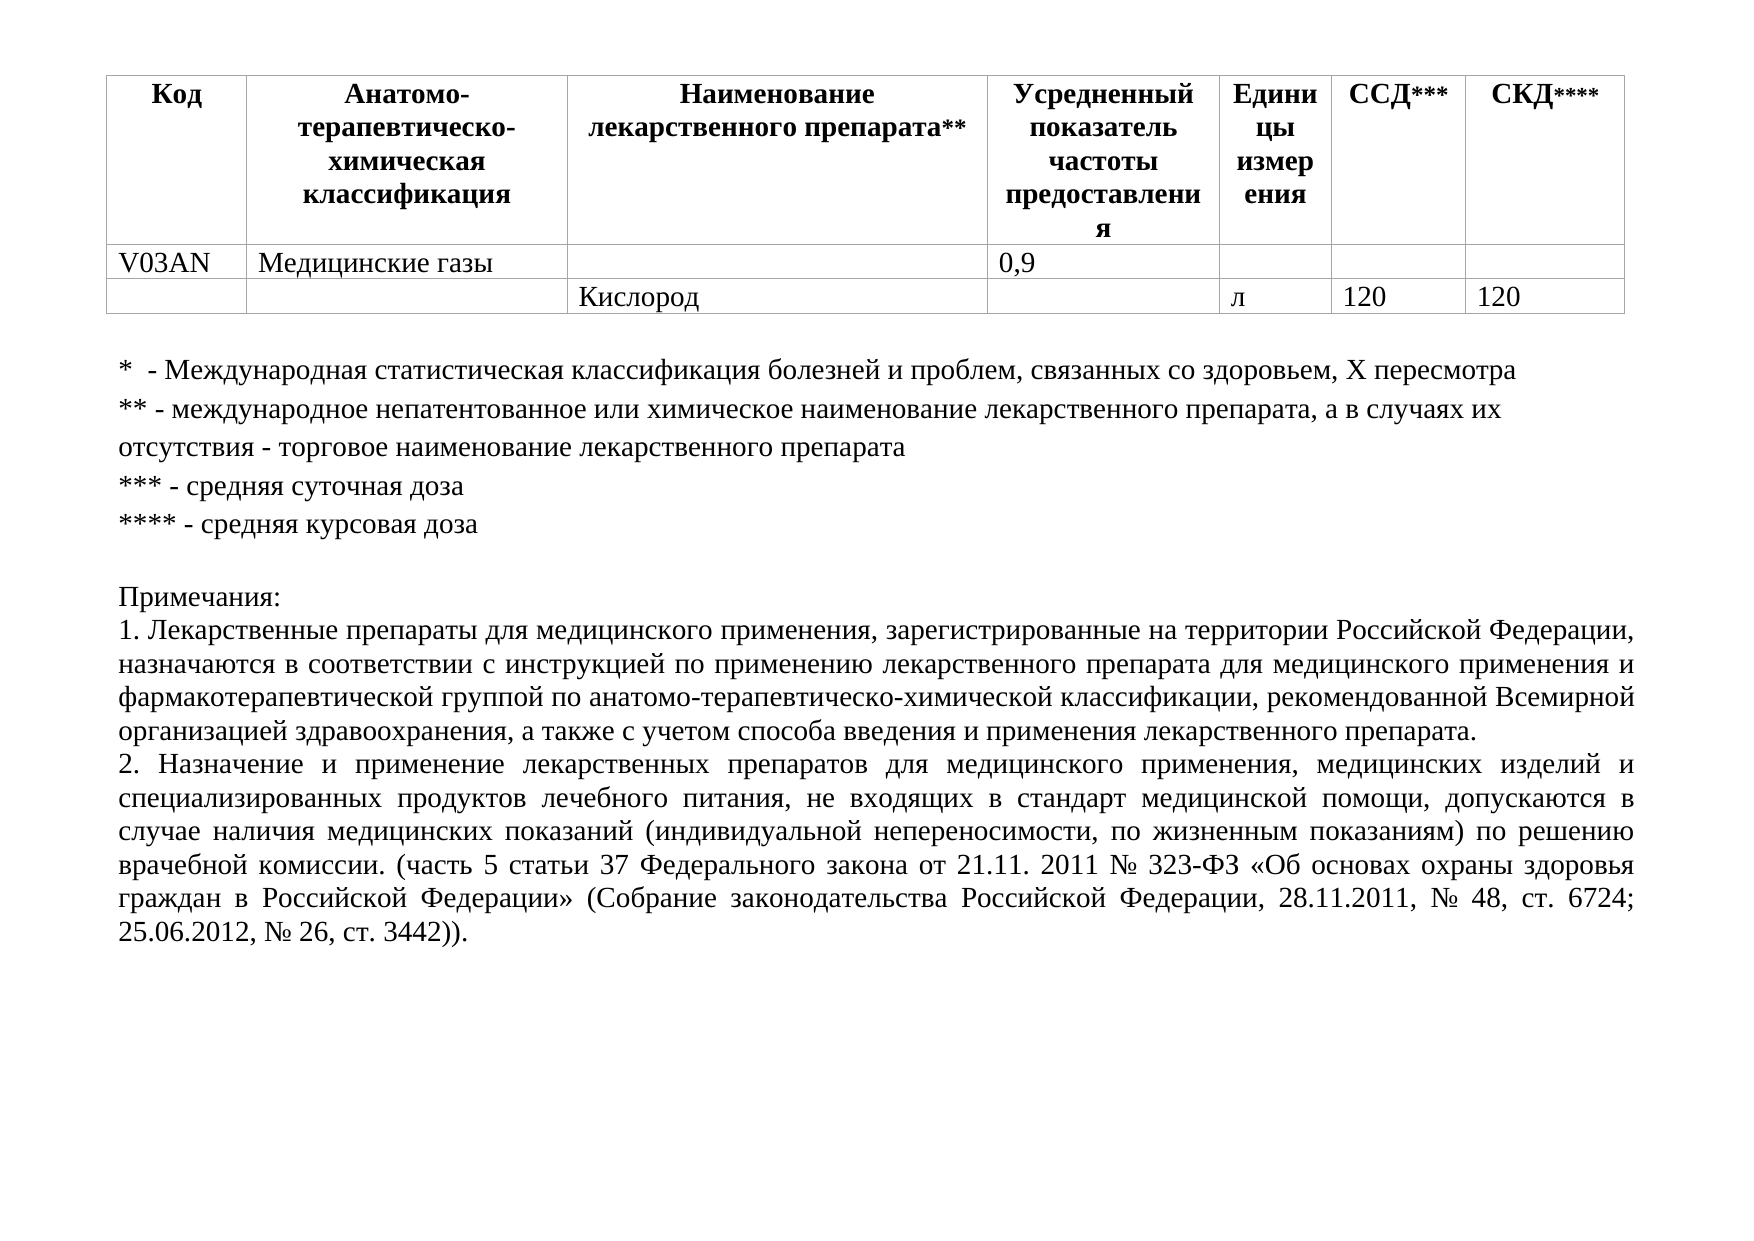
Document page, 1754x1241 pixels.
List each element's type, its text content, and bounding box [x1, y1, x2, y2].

table_cell 120 [1466, 279, 1624, 313]
table_cell [568, 245, 987, 278]
table_cell Кислород [568, 279, 987, 313]
table_header СКД**** [1466, 76, 1624, 244]
table_cell Медицинские газы [247, 245, 567, 278]
text Примечания: [118, 579, 1636, 612]
text 1. Лекарственные препараты для медицинского применения, зарегистрированные на территории Российской Федерации, назначаются в соответствии с инструкцией по применению лекарственного препарата для медицинского применения и фармакотерапевтической группой по анатомо-терапевтическо-химической классификации, рекомендованной Всемирной организацией здравоохранения, а также с учетом способа введения и применения лекарственного препарата. [118, 612, 1636, 746]
table_header Код [107, 76, 246, 244]
table_header Усредненный показатель частоты предоставления [988, 76, 1219, 244]
table_cell 0,9 [988, 245, 1219, 278]
table_header Единицы измерения [1220, 76, 1331, 244]
text * - Международная статистическая классификация болезней и проблем, связанных со здоровьем, Х пересмотра [118, 352, 1636, 386]
table_cell V03AN [107, 245, 246, 278]
table_cell 120 [1332, 279, 1465, 313]
table_cell [107, 279, 246, 313]
text 2. Назначение и применение лекарственных препаратов для медицинского применения, медицинских изделий и специализированных продуктов лечебного питания, не входящих в стандарт медицинской помощи, допускаются в случае наличия медицинских показаний (индивидуальной непереносимости, по жизненным показаниям) по решению врачебной комиссии. (часть 5 статьи 37 Федерального закона от 21.11. 2011 № 323-ФЗ «Об основах охраны здоровья граждан в Российской Федерации» (Собрание законодательства Российской Федерации, 28.11.2011, № 48, ст. 6724; 25.06.2012, № 26, ст. 3442)). [118, 746, 1636, 948]
table_cell [247, 279, 567, 313]
table_cell [1466, 245, 1624, 278]
text **** - средняя курсовая доза [118, 507, 1636, 540]
table_cell [1332, 245, 1465, 278]
text ** - международное непатентованное или химическое наименование лекарственного препарата, а в случаях их отсутствия - торговое наименование лекарственного препарата [118, 391, 1636, 463]
table_header ССД*** [1332, 76, 1465, 244]
table_cell л [1220, 279, 1331, 313]
table_header Анатомо-терапевтическо-химическая классификация [247, 76, 567, 244]
table_cell [1220, 245, 1331, 278]
table_cell [988, 279, 1219, 313]
table_header Наименование лекарственного препарата** [568, 76, 987, 244]
text *** - средняя суточная доза [118, 468, 1636, 502]
